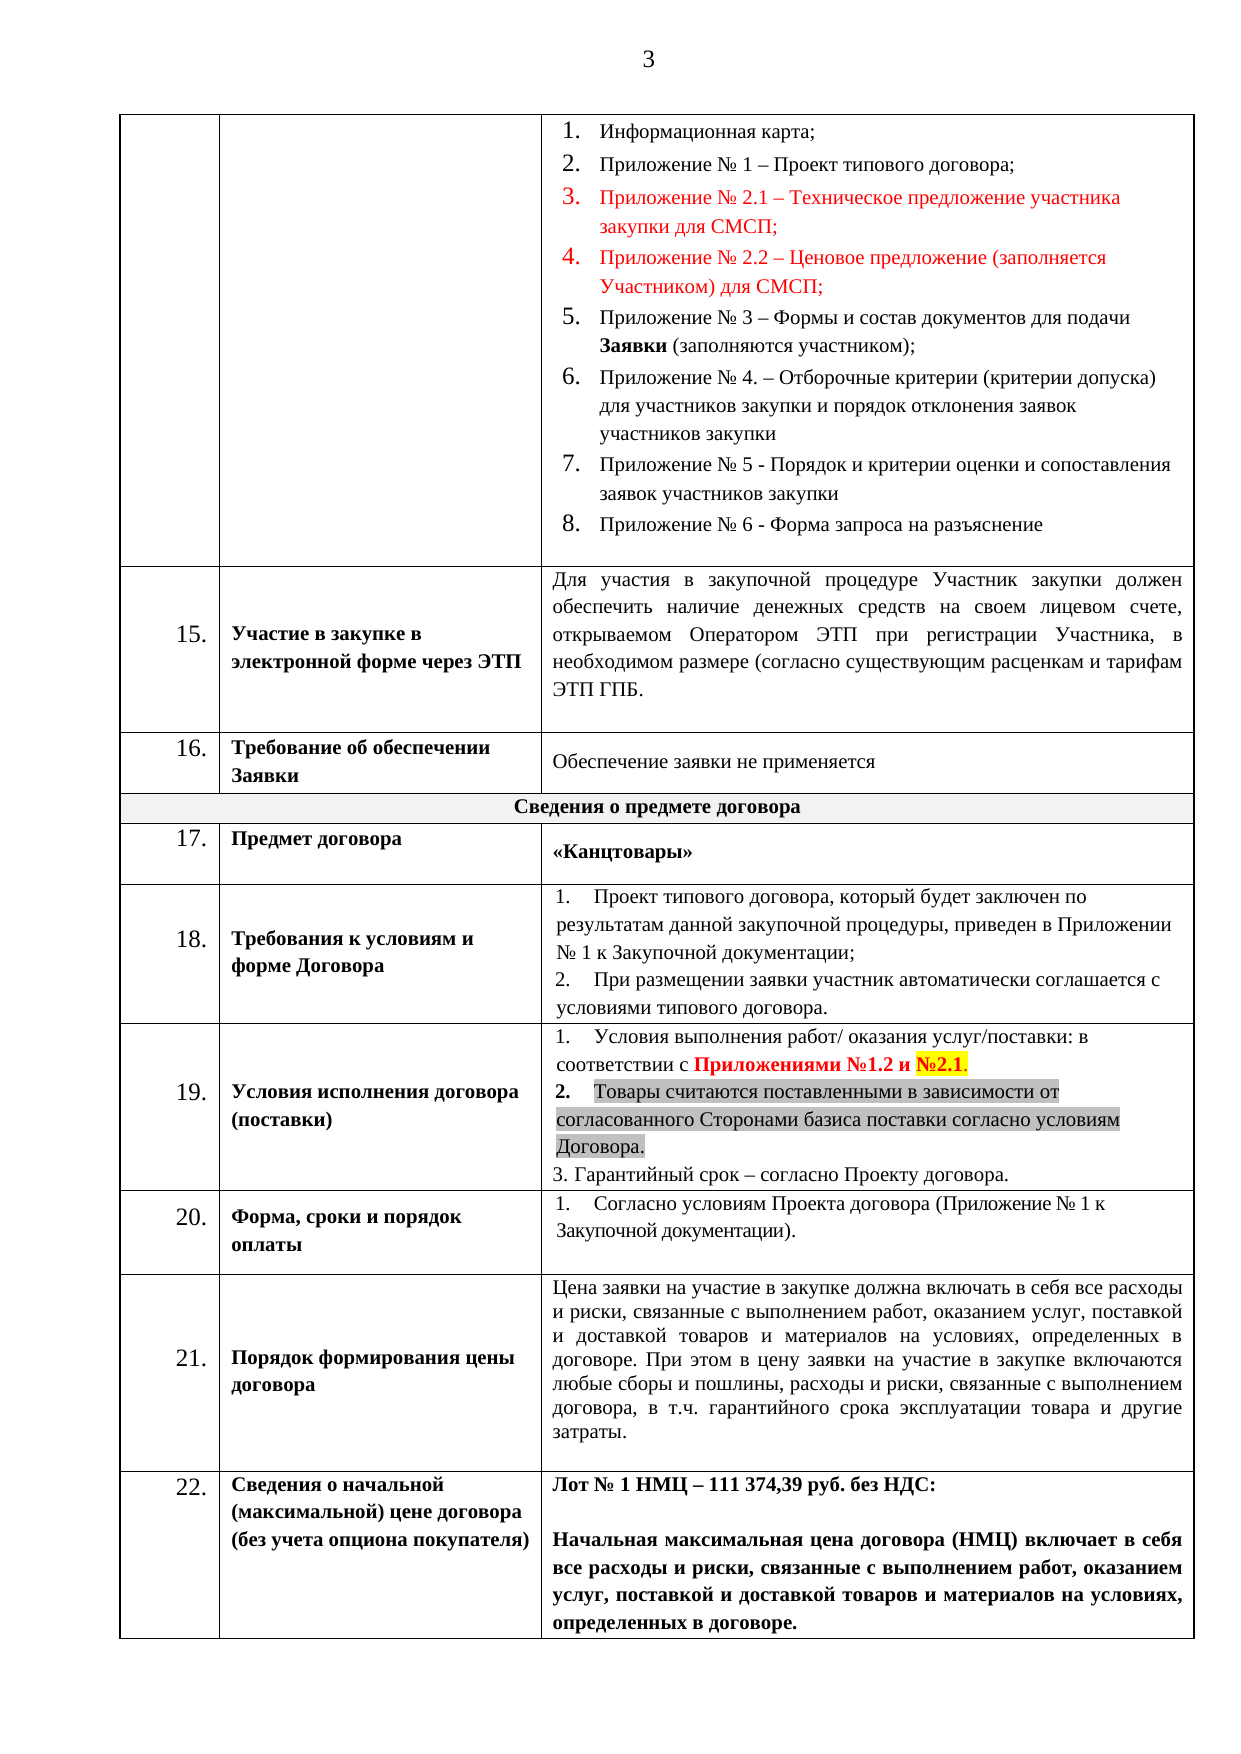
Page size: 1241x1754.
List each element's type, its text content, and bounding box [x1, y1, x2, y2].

table_cell [121, 567, 219, 732]
table_cell Условия выполнения работ/ оказания услуг/поставки: в соответствии с Приложениями №1.2 и №2.1. Товары считаются поставленными в зависимости от согласованного Сторонами базиса поставки согласно условиям Договора. Гарантийный срок – согласно Проекту договора. [542, 1024, 1193, 1190]
table_cell [121, 824, 219, 883]
table_cell Требование об обеспечении Заявки [220, 733, 541, 793]
table_cell «Канцтовары» [542, 824, 1193, 883]
table_cell Цена заявки на участие в закупке должна включать в себя все расходы и риски, связанные с выполнением работ, оказанием услуг, поставкой и доставкой товаров и материалов на условиях, определенных в договоре. При этом в цену заявки на участие в закупке включаются любые сборы и пошлины, расходы и риски, связанные с выполнением договора, в т.ч. гарантийного срока эксплуатации товара и другие затраты. [542, 1275, 1193, 1471]
table_cell [121, 1275, 219, 1471]
table_cell Условия исполнения договора (поставки) [220, 1024, 541, 1190]
table_cell Согласно условиям Проекта договора (Приложение № 1 к Закупочной документации). [542, 1191, 1193, 1274]
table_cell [542, 1472, 1193, 1638]
table_cell [121, 115, 219, 566]
table_cell Сведения о предмете договора [121, 794, 1193, 822]
table_cell Обеспечение заявки не применяется [542, 733, 1193, 793]
table_cell Форма, сроки и порядок оплаты [220, 1191, 541, 1274]
table_cell Для участия в закупочной процедуре Участник закупки должен обеспечить наличие денежных средств на своем лицевом счете, открываемом Оператором ЭТП при регистрации Участника, в необходимом размере (согласно существующим расценкам и тарифам ЭТП ГПБ. [542, 567, 1193, 732]
table_cell Предмет договора [220, 824, 541, 883]
table_cell Участие в закупке в электронной форме через ЭТП [220, 567, 541, 732]
table_cell Порядок формирования цены договора [220, 1275, 541, 1471]
table_cell [121, 885, 219, 1023]
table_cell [220, 115, 541, 566]
table_cell Проект типового договора, который будет заключен по результатам данной закупочной процедуры, приведен в Приложении № 1 к Закупочной документации; При размещении заявки участник автоматически соглашается с условиями типового договора. [542, 885, 1193, 1023]
table_cell Требования к условиям и форме Договора [220, 885, 541, 1023]
table_cell [121, 733, 219, 793]
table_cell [220, 1472, 541, 1638]
table_cell [121, 1191, 219, 1274]
table_cell [121, 1472, 219, 1638]
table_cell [542, 115, 1193, 566]
table_cell [121, 1024, 219, 1190]
